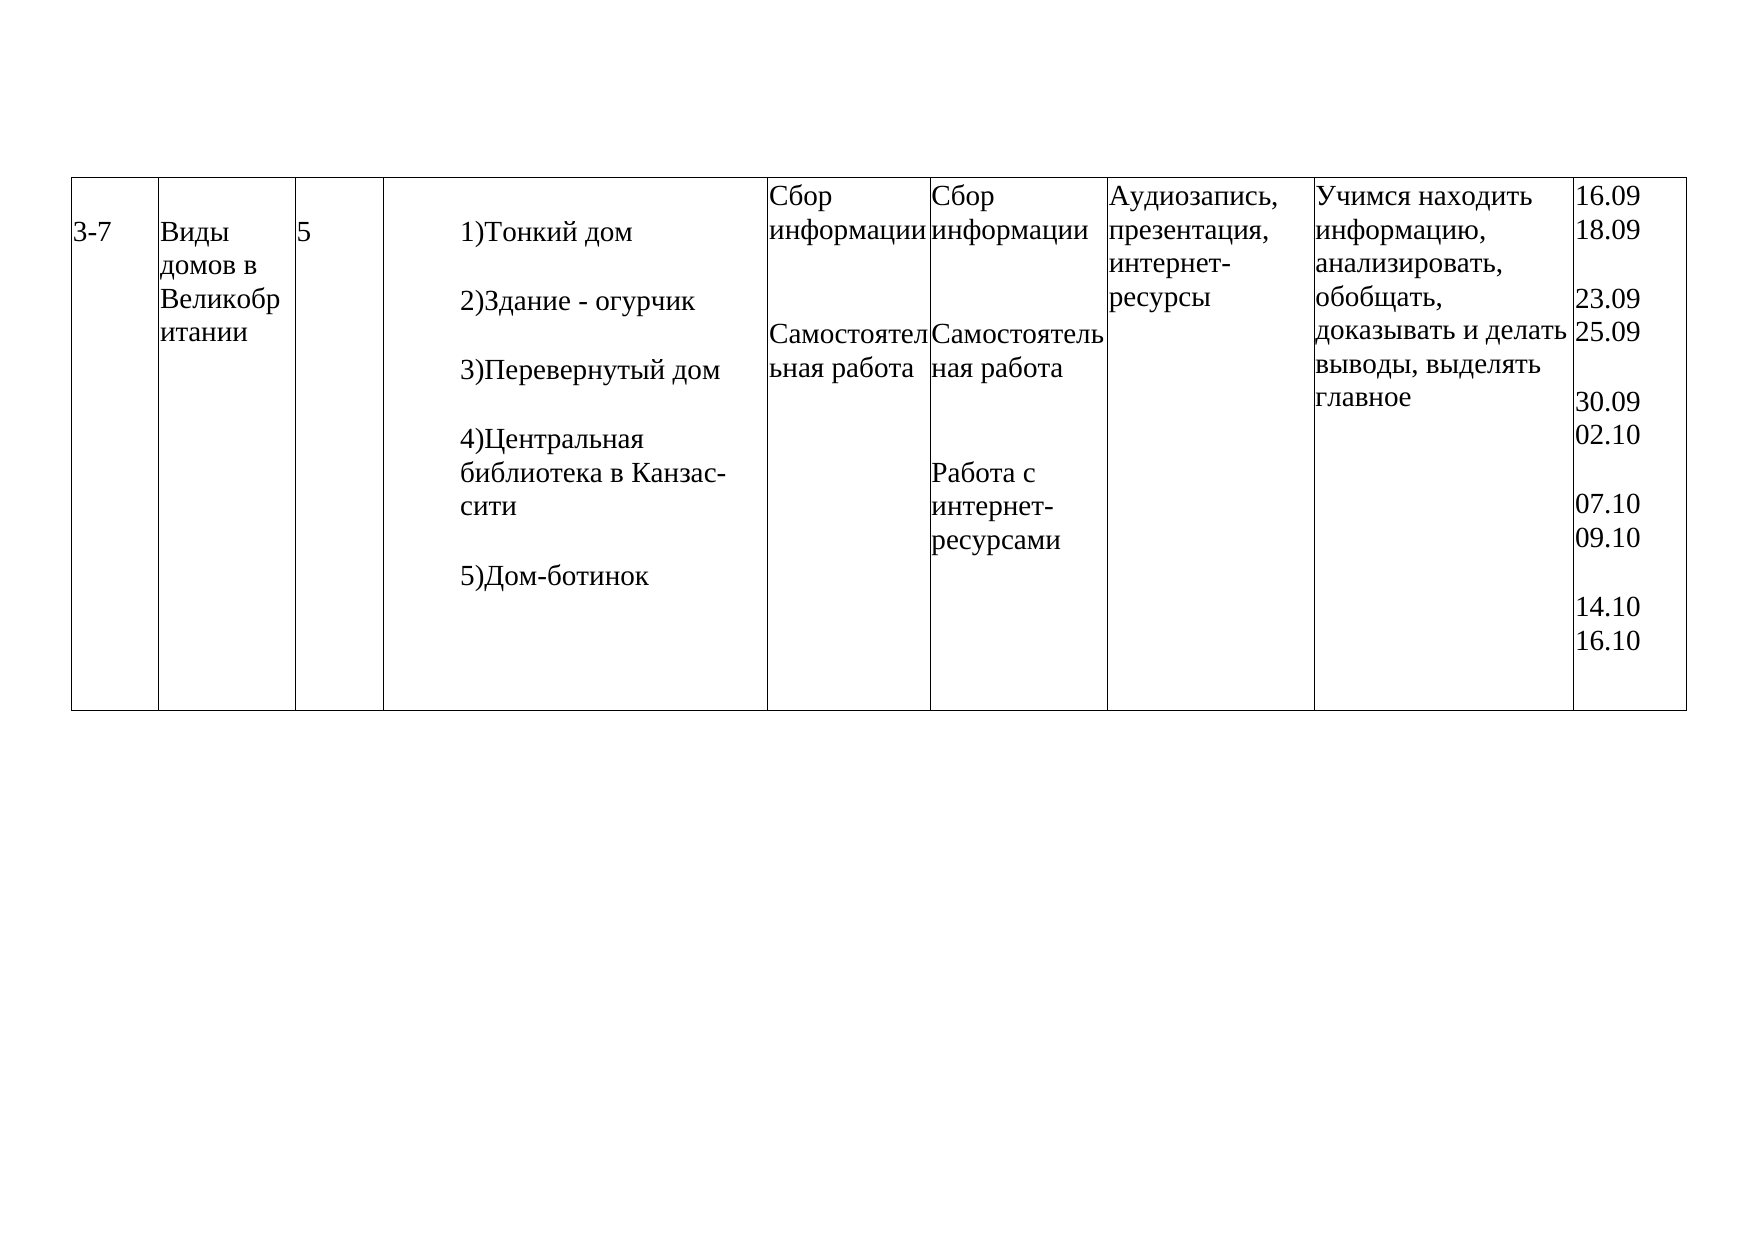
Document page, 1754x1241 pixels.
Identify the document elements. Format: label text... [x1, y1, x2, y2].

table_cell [1315, 178, 1573, 710]
table_cell Сбор информации Самостоятельная работа Работа с интернет-ресурсами [931, 178, 1107, 710]
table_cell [1108, 178, 1314, 710]
table_cell Виды домов в Великобритании [159, 178, 295, 710]
table_cell 5 [296, 178, 383, 710]
table_cell Сбор информации Самостоятельная работа [768, 178, 930, 710]
table_cell 1)Тонкий дом 2)Здание - огурчик 3)Перевернутый дом 4)Центральная библиотека в Канзас-сити 5)Дом-ботинок [384, 178, 767, 710]
table_cell 3-7 [72, 178, 158, 710]
table_cell 16.09 18.09 23.09 25.09 30.09 02.10 07.10 09.10 14.10 16.10 [1574, 178, 1686, 710]
